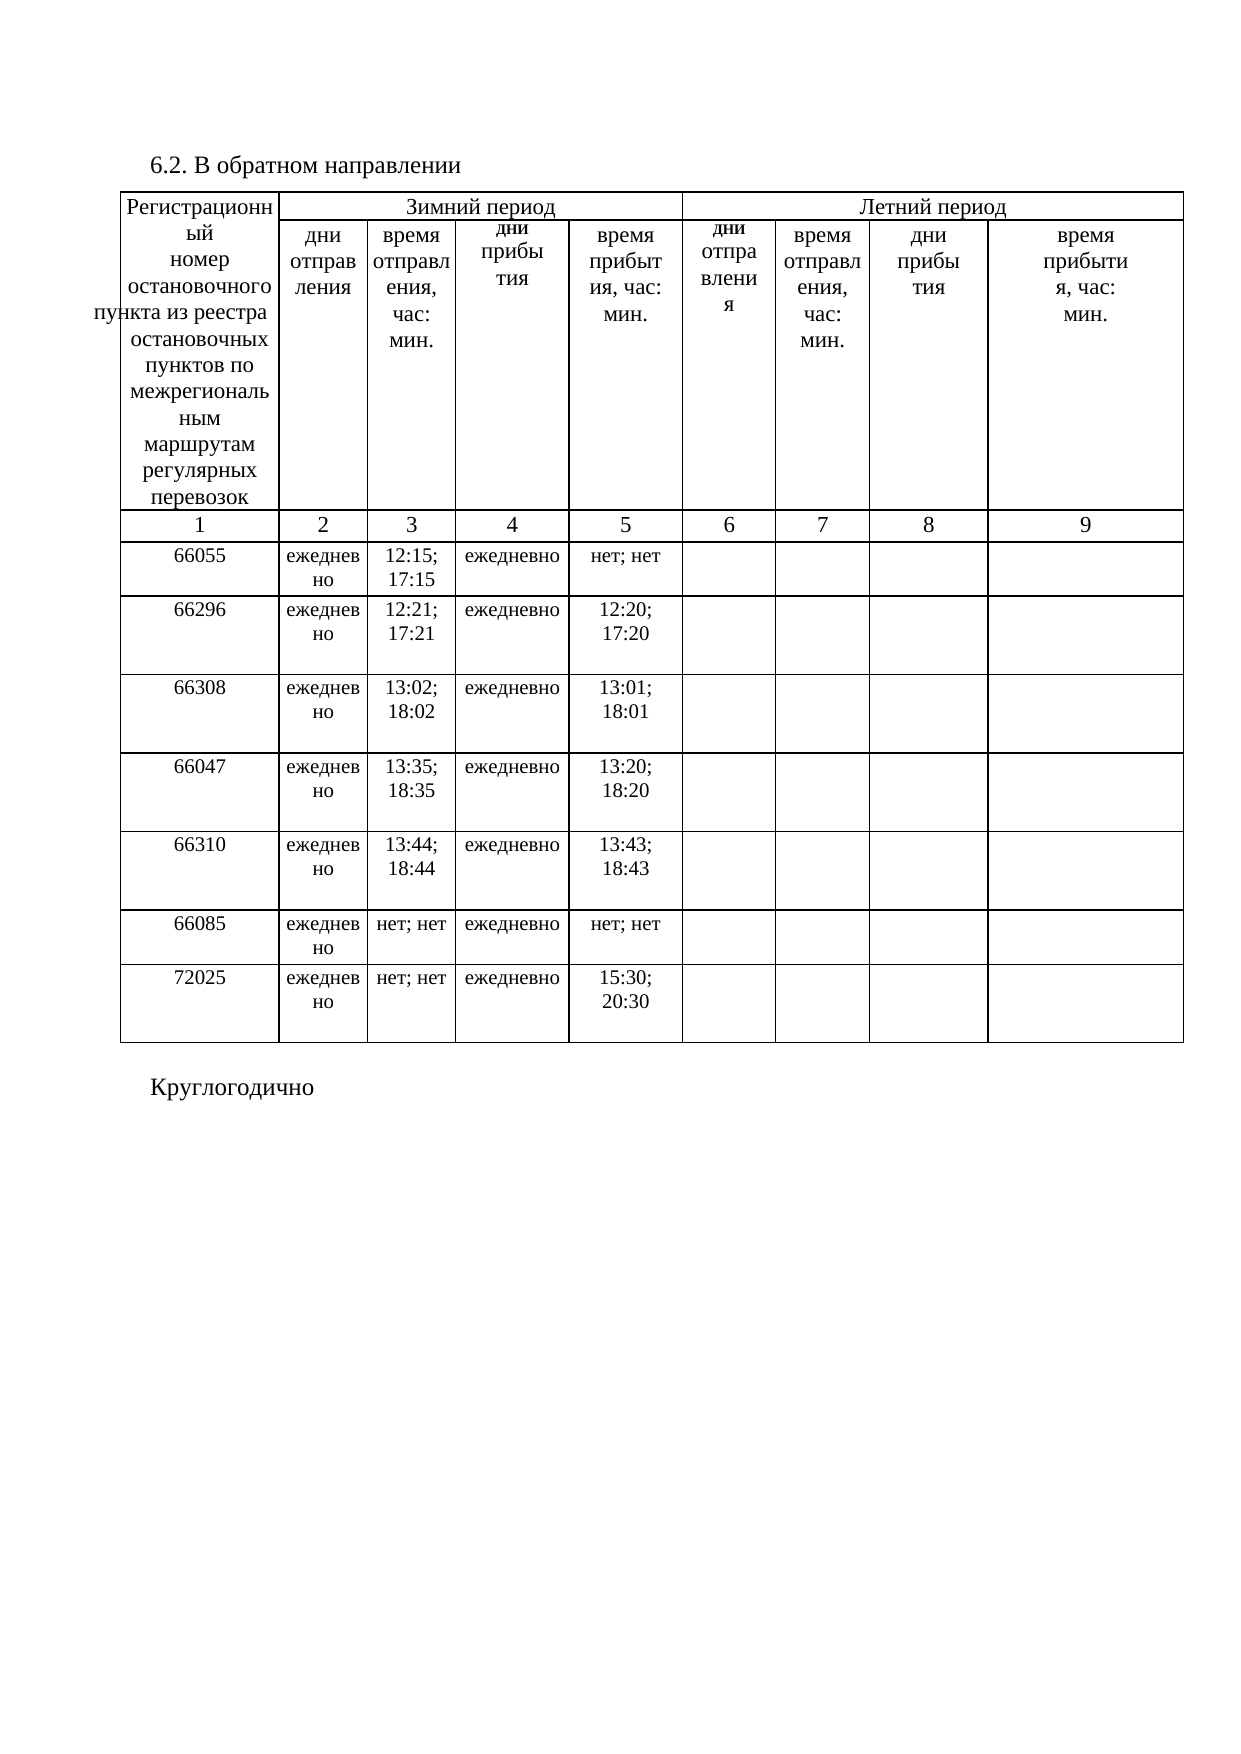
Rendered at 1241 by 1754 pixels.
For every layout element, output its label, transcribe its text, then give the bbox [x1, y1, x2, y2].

table_cell 13:20; 18:20 [570, 754, 682, 831]
table_cell ежедневно [456, 675, 568, 752]
table_cell нет; нет [368, 965, 455, 1042]
table_cell [989, 597, 1183, 674]
table_cell ежедневно [280, 675, 367, 752]
table_cell ежедневно [280, 754, 367, 831]
table_cell ежедневно [280, 965, 367, 1042]
table_cell 3 [368, 511, 455, 541]
table_cell нет; нет [570, 543, 682, 595]
table_cell [776, 597, 869, 674]
table_cell 66047 [121, 754, 278, 831]
table_cell 7 [776, 511, 869, 541]
text 6.2. В обратном направлении [150, 150, 1090, 179]
table_cell ежедневно [280, 597, 367, 674]
table_cell ежедневно [456, 911, 568, 963]
table_cell ежедневно [280, 911, 367, 963]
table_cell 13:43; 18:43 [570, 832, 682, 909]
table_cell ежедневно [456, 543, 568, 595]
table_cell нет; нет [368, 911, 455, 963]
table_cell [776, 675, 869, 752]
table_cell 12:15; 17:15 [368, 543, 455, 595]
table_cell [683, 832, 775, 909]
table_cell 13:44; 18:44 [368, 832, 455, 909]
table_cell [989, 832, 1183, 909]
table_cell нет; нет [570, 911, 682, 963]
table_cell 5 [570, 511, 682, 541]
table_cell время прибыти я, час: мин. [989, 221, 1183, 509]
table_cell 9 [989, 511, 1183, 541]
table_cell 15:30; 20:30 [570, 965, 682, 1042]
table_cell [989, 911, 1183, 963]
table_cell 66085 [121, 911, 278, 963]
table_cell [870, 597, 987, 674]
table_cell 4 [456, 511, 568, 541]
table_cell ежедневно [280, 832, 367, 909]
table_cell 12:21; 17:21 [368, 597, 455, 674]
table_cell 1 [121, 511, 278, 541]
table_cell 66296 [121, 597, 278, 674]
table_cell [776, 832, 869, 909]
table_cell 13:02; 18:02 [368, 675, 455, 752]
table_cell [870, 675, 987, 752]
table_cell ежедневно [456, 597, 568, 674]
table_cell [776, 754, 869, 831]
table_cell [683, 543, 775, 595]
table_cell [870, 965, 987, 1042]
table_cell ежедневно [456, 754, 568, 831]
table_cell [989, 754, 1183, 831]
table_cell [870, 911, 987, 963]
table_cell [683, 597, 775, 674]
table_cell [870, 832, 987, 909]
table_cell [776, 965, 869, 1042]
table_header Регистрационный номер остановочного пункта из реестра остановочных пунктов по межрегиональным маршрутам регулярных перевозок [121, 193, 278, 509]
table_cell [683, 911, 775, 963]
table_cell 66310 [121, 832, 278, 909]
table_cell 12:20; 17:20 [570, 597, 682, 674]
table_header Летний период [683, 193, 1183, 219]
table_cell ДНИ прибы тия [456, 221, 568, 509]
table_cell 6 [683, 511, 775, 541]
table_cell [870, 754, 987, 831]
table_cell [989, 543, 1183, 595]
table_cell ДНИ отпра влени я [683, 221, 775, 509]
table_cell ежедневно [456, 965, 568, 1042]
table_cell время прибыт ия, час: мин. [570, 221, 682, 509]
table_cell ежедневно [280, 543, 367, 595]
table_cell 66308 [121, 675, 278, 752]
table_cell [870, 543, 987, 595]
table_cell время отправл ения, час: мин. [776, 221, 869, 509]
table_cell 8 [870, 511, 987, 541]
table_cell [989, 675, 1183, 752]
table_cell дни прибы тия [870, 221, 987, 509]
table_cell [776, 911, 869, 963]
table_cell [989, 965, 1183, 1042]
table_cell ежедневно [456, 832, 568, 909]
table_cell 66055 [121, 543, 278, 595]
table_cell время отправл ения, час: мин. [368, 221, 455, 509]
table_cell [683, 965, 775, 1042]
table_cell дни отправ ления [280, 221, 367, 509]
table_cell 2 [280, 511, 367, 541]
table_cell 72025 [121, 965, 278, 1042]
text Круглогодично [150, 1072, 1090, 1101]
table_header Зимний период [280, 193, 682, 219]
table_cell [683, 675, 775, 752]
table_cell [683, 754, 775, 831]
table_cell [776, 543, 869, 595]
table_cell 13:35; 18:35 [368, 754, 455, 831]
table_cell 13:01; 18:01 [570, 675, 682, 752]
